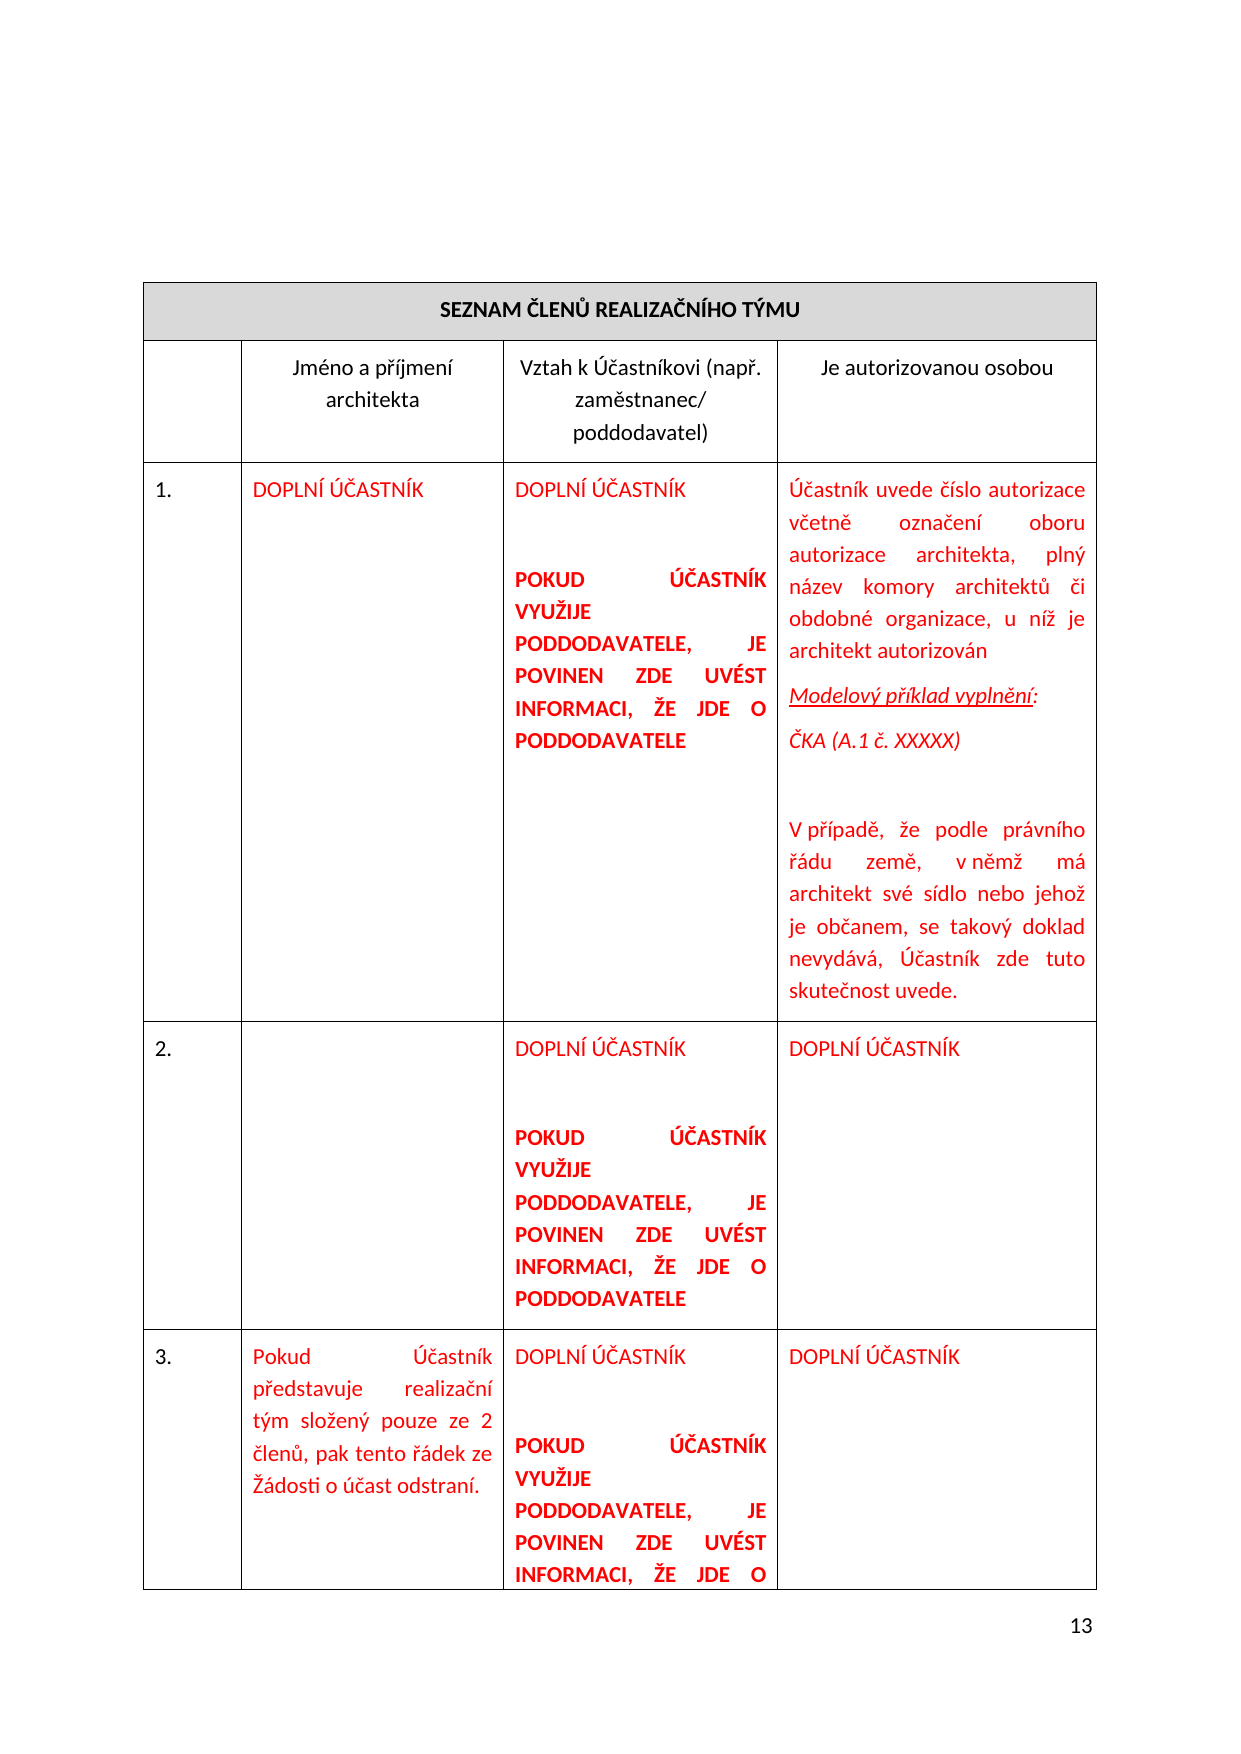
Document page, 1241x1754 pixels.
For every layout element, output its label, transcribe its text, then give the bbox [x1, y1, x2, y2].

table_cell [144, 341, 241, 462]
table_cell DOPLNÍ Účastník Pokud účastník využije poddodavatele, je povinen zde uvést informaci, že jde o poddodavatele [504, 1022, 777, 1329]
table_cell Vztah k Účastníkovi (např. zaměstnanec/ poddodavatel) [504, 341, 777, 462]
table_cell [504, 1330, 777, 1588]
table_cell DOPLNÍ Účastník [778, 1330, 1096, 1588]
table_cell 1. [144, 463, 241, 1021]
table_cell 2. [144, 1022, 241, 1329]
table_cell DOPLNÍ Účastník Pokud účastník využije poddodavatele, je povinen zde uvést informaci, že jde o poddodavatele [504, 463, 777, 1021]
table_cell DOPLNÍ Účastník [778, 1022, 1096, 1329]
table_cell [242, 1022, 503, 1329]
table_header Seznam členů realizačního týmu [144, 283, 1096, 340]
table_cell 3. [144, 1330, 241, 1588]
table_cell Je autorizovanou osobou [778, 341, 1096, 462]
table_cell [242, 1330, 503, 1588]
table_cell Účastník uvede číslo autorizace včetně označení oboru autorizace architekta, plný název komory architektů či obdobné organizace, u níž je architekt autorizován Modelový příklad vyplnění: ČKA (A.1 č. XXXXX) V případě, že podle právního řádu země, v němž má architekt své sídlo nebo jehož je občanem, se takový doklad nevydává, Účastník zde tuto skutečnost uvede. [778, 463, 1096, 1021]
table_cell Jméno a příjmení architekta [242, 341, 503, 462]
table_cell DOPLNÍ Účastník [242, 463, 503, 1021]
